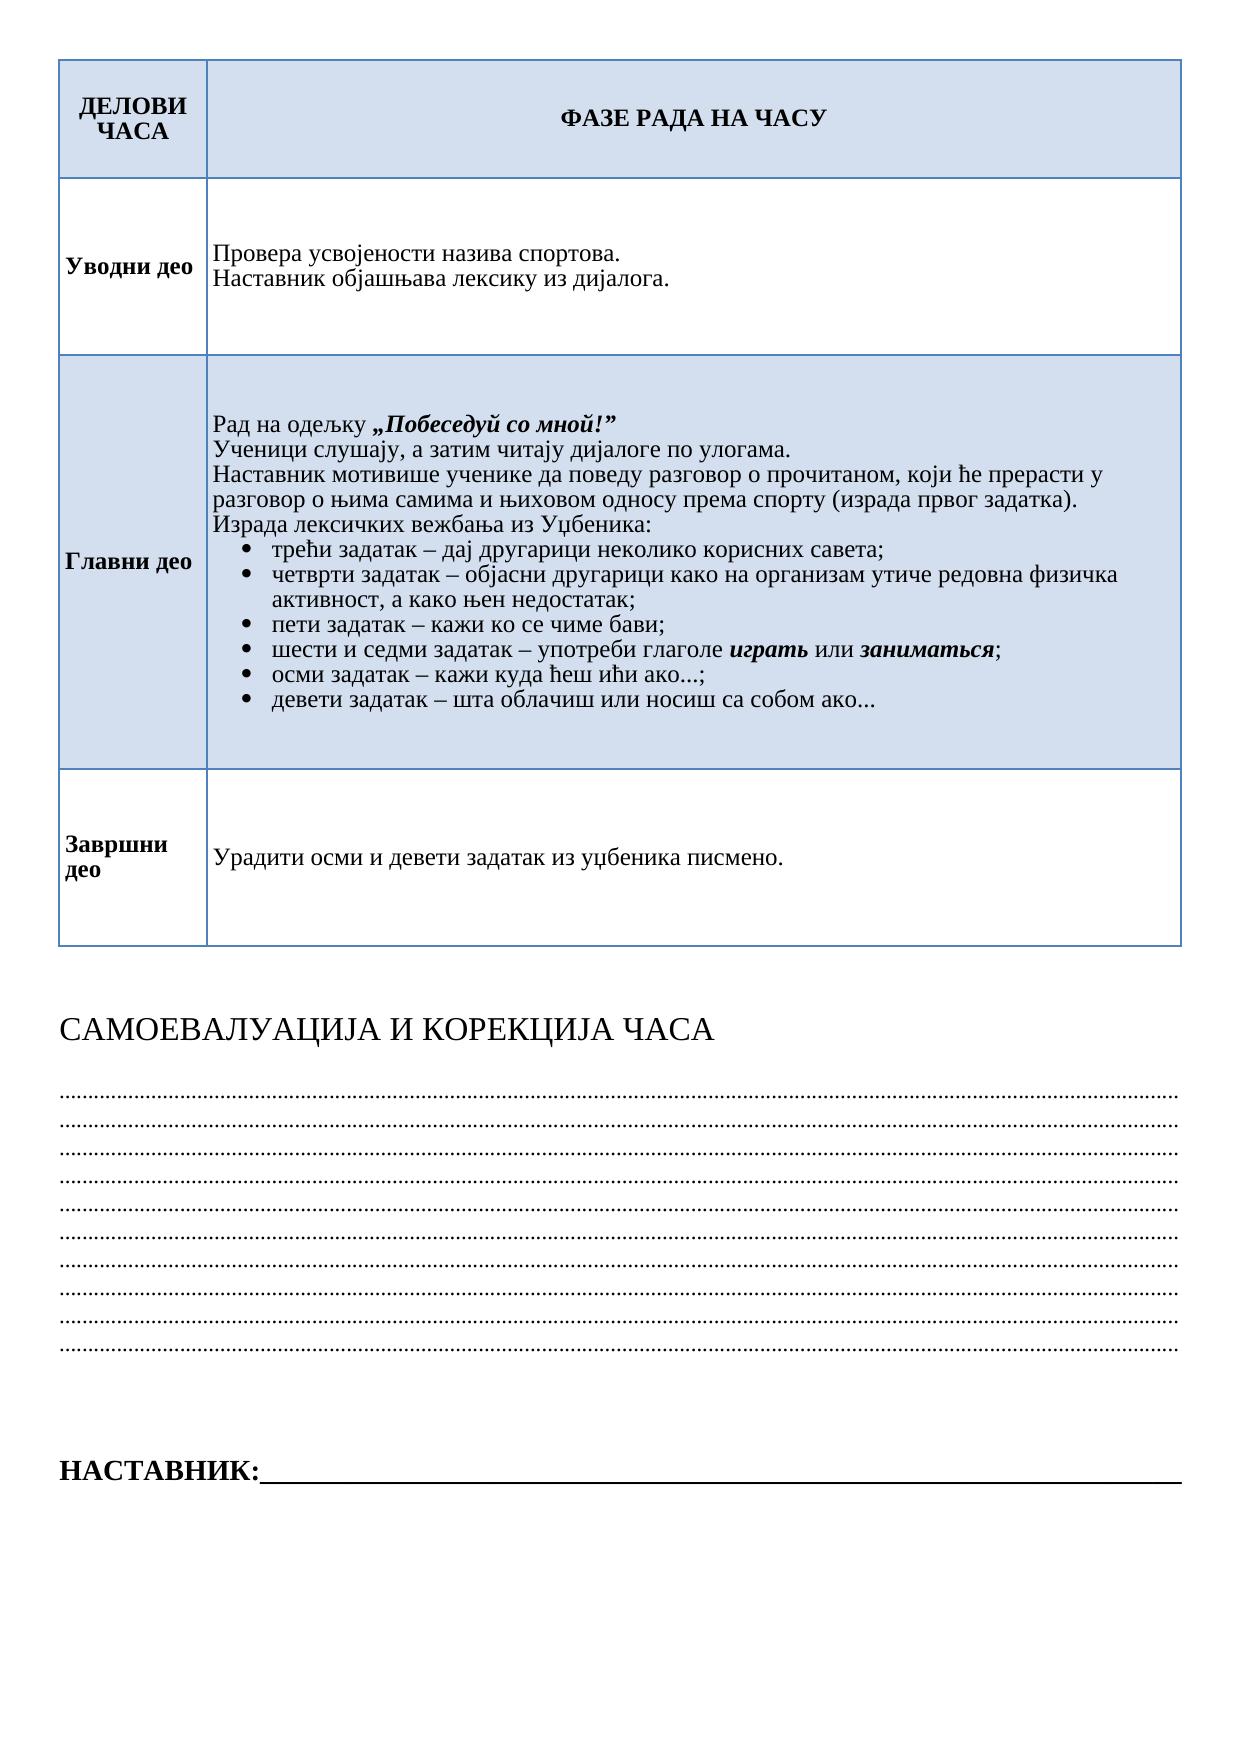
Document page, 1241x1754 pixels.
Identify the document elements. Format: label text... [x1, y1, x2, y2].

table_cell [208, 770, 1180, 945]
text САМОЕВАЛУАЦИЈА И КОРЕКЦИЈА ЧАСА [59, 1009, 1181, 1048]
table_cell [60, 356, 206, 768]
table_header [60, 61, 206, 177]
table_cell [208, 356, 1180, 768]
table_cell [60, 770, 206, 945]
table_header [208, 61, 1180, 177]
text НАСТАВНИК: [59, 1447, 1181, 1489]
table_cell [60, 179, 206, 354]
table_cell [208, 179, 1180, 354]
